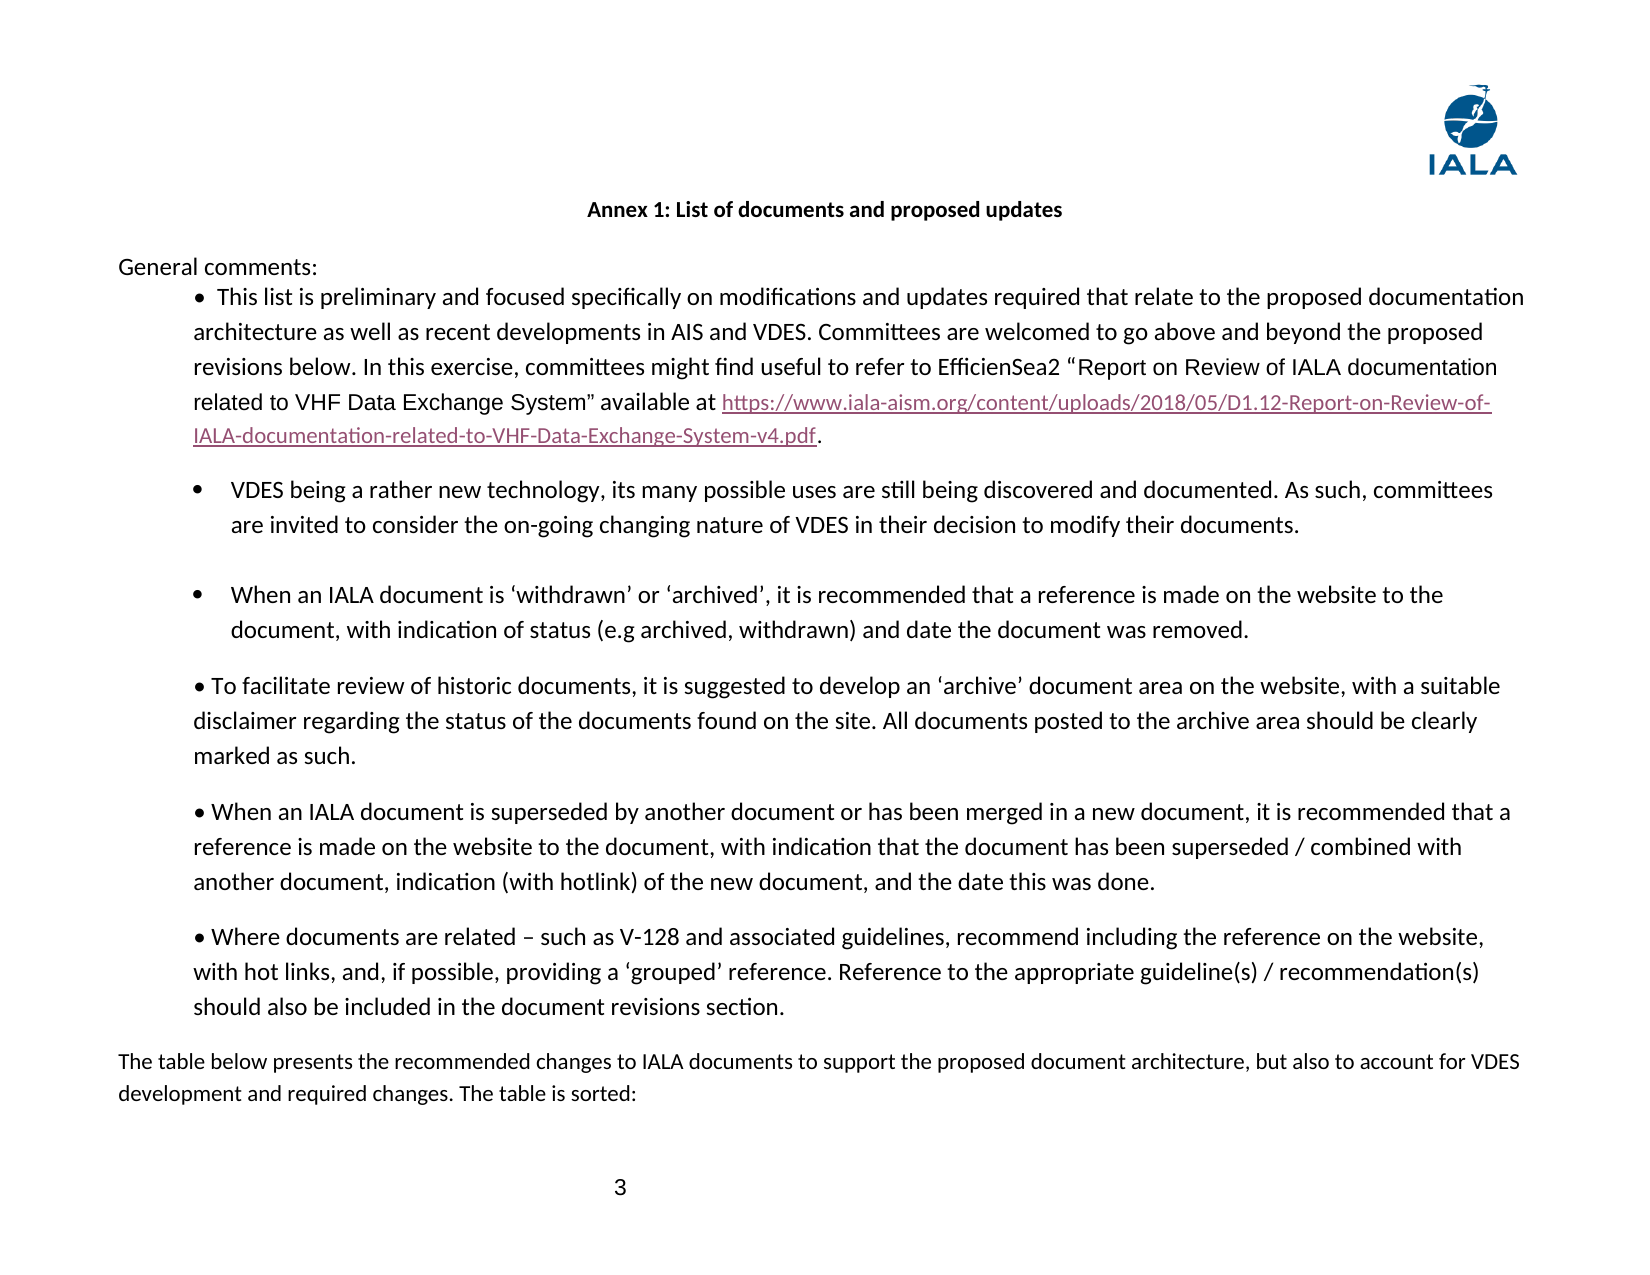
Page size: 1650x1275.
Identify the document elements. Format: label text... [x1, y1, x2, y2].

text Annex 1: List of documents and proposed updates [118, 195, 1532, 223]
text • This list is preliminary and focused specifically on modifications and updates required that relate to the proposed documentation architecture as well as recent developments in AIS and VDES. Committees are welcomed to go above and beyond the proposed revisions below. In this exercise, committees might find useful to refer to EfficienSea2 “Report on Review of IALA documentation related to VHF Data Exchange System” available at https://www.iala-aism.org/content/uploads/2018/05/D1.12-Report-on-Review-of-IALA-documentation-related-to-VHF-Data-Exchange-System-v4.pdf. [193, 281, 1532, 449]
text General comments: [118, 251, 1532, 281]
text The table below presents the recommended changes to IALA documents to support the proposed document architecture, but also to account for VDES development and required changes. The table is sorted: [118, 1047, 1532, 1108]
text • When an IALA document is superseded by another document or has been merged in a new document, it is recommended that a reference is made on the website to the document, with indication that the document has been superseded / combined with another document, indication (with hotlink) of the new document, and the date this was done. [193, 796, 1532, 896]
list When an IALA document is ‘withdrawn’ or ‘archived’, it is recommended that a reference is made on the website to the document, with indication of status (e.g archived, withdrawn) and date the document was removed. [193, 579, 1532, 644]
picture [1409, 75, 1532, 195]
list VDES being a rather new technology, its many possible uses are still being discovered and documented. As such, committees are invited to consider the on-going changing nature of VDES in their decision to modify their documents. [193, 474, 1532, 539]
text • To facilitate review of historic documents, it is suggested to develop an ‘archive’ document area on the website, with a suitable disclaimer regarding the status of the documents found on the site. All documents posted to the archive area should be clearly marked as such. [193, 670, 1532, 770]
text • Where documents are related – such as V-128 and associated guidelines, recommend including the reference on the website, with hot links, and, if possible, providing a ‘grouped’ reference. Reference to the appropriate guideline(s) / recommendation(s) should also be included in the document revisions section. [193, 922, 1532, 1022]
